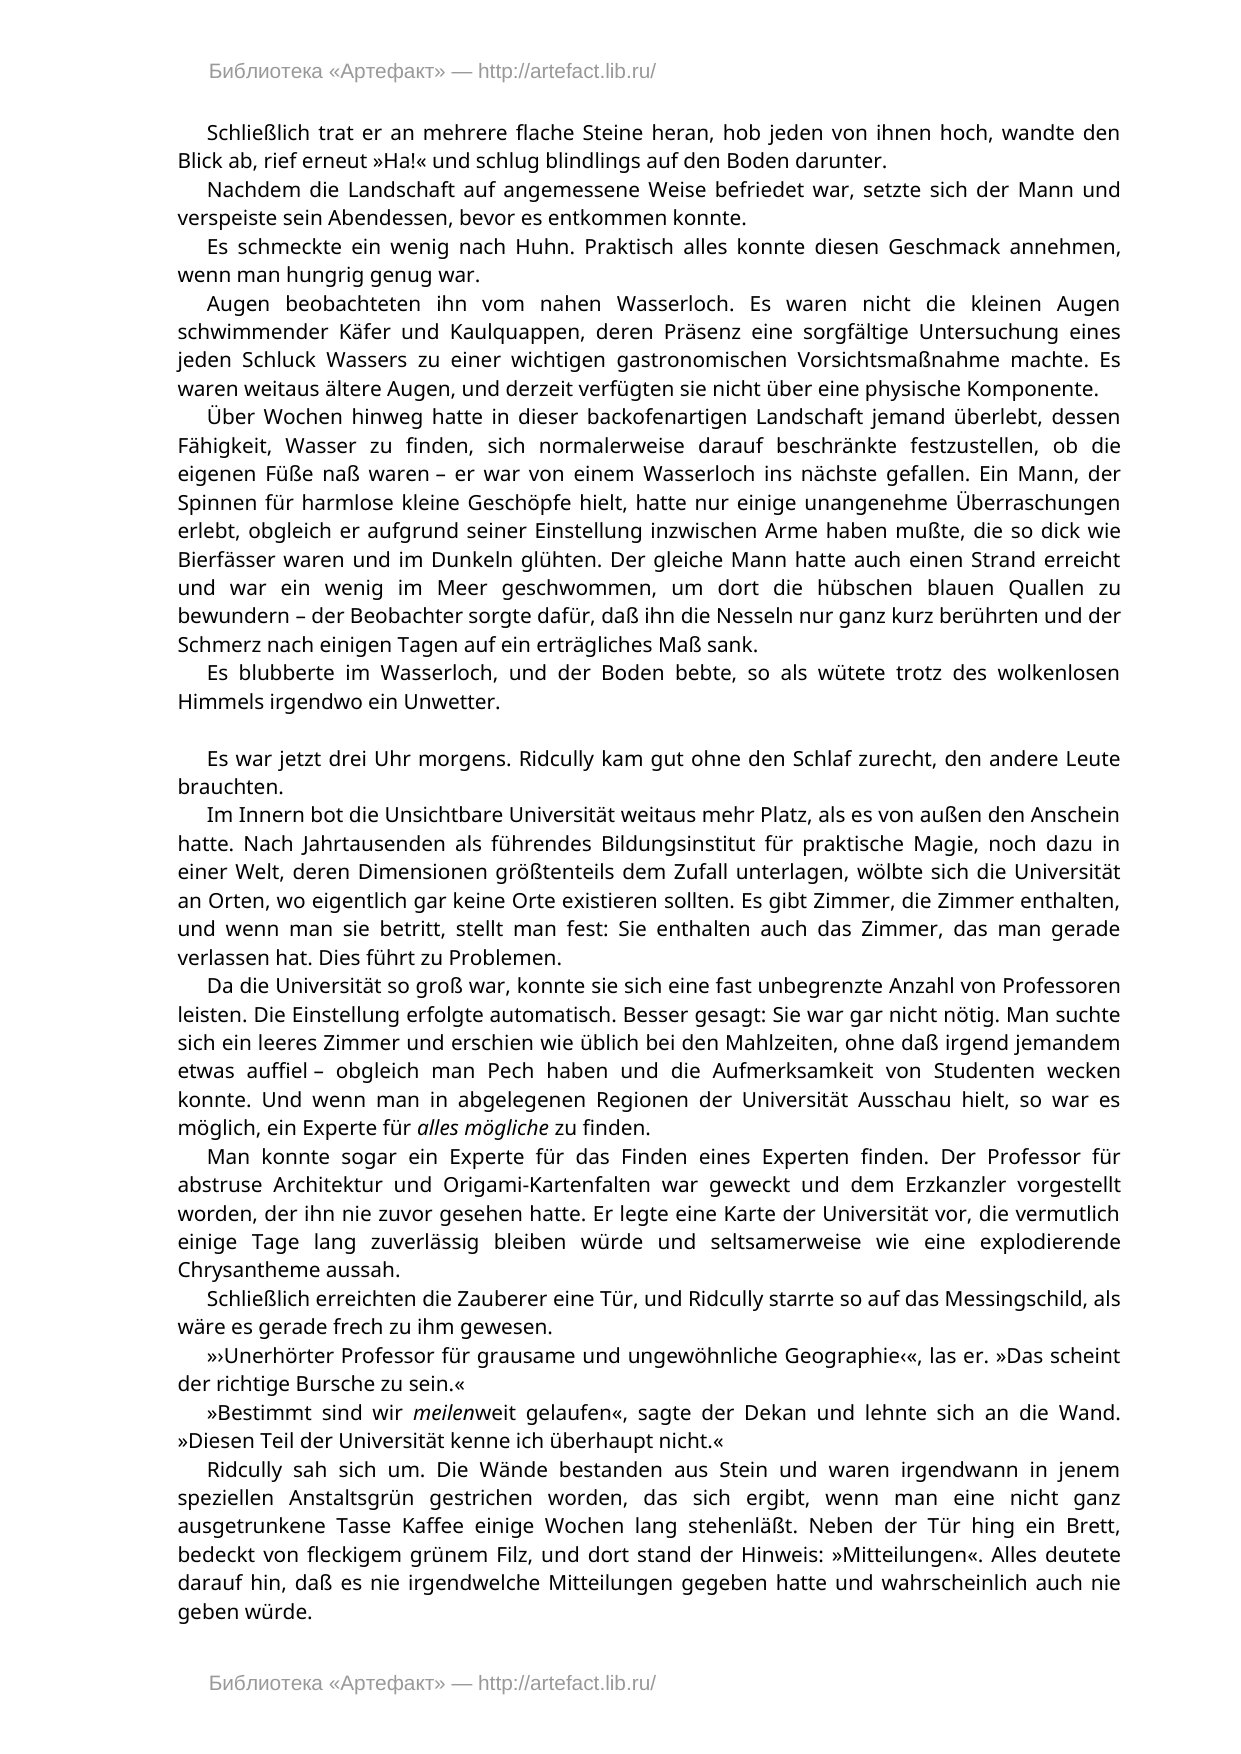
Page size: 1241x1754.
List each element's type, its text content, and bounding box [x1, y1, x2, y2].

text Im Innern bot die Unsichtbare Universität weitaus mehr Platz, als es von außen den Anschein hatte. Nach Jahrtausenden als führendes Bildungsinstitut für praktische Magie, noch dazu in einer Welt, deren Dimensionen größtenteils dem Zufall unterlagen, wölbte sich die Universität an Orten, wo eigentlich gar keine Orte existieren sollten. Es gibt Zimmer, die Zimmer enthalten, und wenn man sie betritt, stellt man fest: Sie enthalten auch das Zimmer, das man gerade verlassen hat. Dies führt zu Problemen. [177, 801, 1122, 971]
text Es schmeckte ein wenig nach Huhn. Praktisch alles konnte diesen Geschmack annehmen, wenn man hungrig genug war. [177, 232, 1122, 289]
text Man konnte sogar ein Experte für das Finden eines Experten finden. Der Professor für abstruse Architektur und Origami-Kartenfalten war geweckt und dem Erzkanzler vorgestellt worden, der ihn nie zuvor gesehen hatte. Er legte eine Karte der Universität vor, die vermutlich einige Tage lang zuverlässig bleiben würde und seltsamerweise wie eine explodierende Chrysantheme aussah. [177, 1142, 1122, 1284]
text Augen beobachteten ihn vom nahen Wasserloch. Es waren nicht die kleinen Augen schwimmender Käfer und Kaulquappen, deren Präsenz eine sorgfältige Untersuchung eines jeden Schluck Wassers zu einer wichtigen gastronomischen Vorsichtsmaßnahme machte. Es waren weitaus ältere Augen, und derzeit verfügten sie nicht über eine physische Komponente. [177, 289, 1122, 402]
text Schließlich erreichten die Zauberer eine Tür, und Ridcully starrte so auf das Messingschild, als wäre es gerade frech zu ihm gewesen. [177, 1284, 1122, 1341]
text Es war jetzt drei Uhr morgens. Ridcully kam gut ohne den Schlaf zurecht, den andere Leute brauchten. [177, 744, 1122, 801]
text Da die Universität so groß war, konnte sie sich eine fast unbegrenzte Anzahl von Professoren leisten. Die Einstellung erfolgte automatisch. Besser gesagt: Sie war gar nicht nötig. Man suchte sich ein leeres Zimmer und erschien wie üblich bei den Mahlzeiten, ohne daß irgend jemandem etwas auffiel – obgleich man Pech haben und die Aufmerksamkeit von Studenten wecken konnte. Und wenn man in abgelegenen Regionen der Universität Ausschau hielt, so war es möglich, ein Experte für alles mögliche zu finden. [177, 971, 1122, 1142]
text »›Unerhörter Professor für grausame und ungewöhnliche Geographie‹«, las er. »Das scheint der richtige Bursche zu sein.« [177, 1341, 1122, 1398]
text Es blubberte im Wasserloch, und der Boden bebte, so als wütete trotz des wolkenlosen Himmels irgendwo ein Unwetter. [177, 658, 1122, 715]
text Über Wochen hinweg hatte in dieser backofenartigen Landschaft jemand überlebt, dessen Fähigkeit, Wasser zu finden, sich normalerweise darauf beschränkte festzustellen, ob die eigenen Füße naß waren – er war von einem Wasserloch ins nächste gefallen. Ein Mann, der Spinnen für harmlose kleine Geschöpfe hielt, hatte nur einige unangenehme Überraschungen erlebt, obgleich er aufgrund seiner Einstellung inzwischen Arme haben mußte, die so dick wie Bierfässer waren und im Dunkeln glühten. Der gleiche Mann hatte auch einen Strand erreicht und war ein wenig im Meer geschwommen, um dort die hübschen blauen Quallen zu bewundern – der Beobachter sorgte dafür, daß ihn die Nesseln nur ganz kurz berührten und der Schmerz nach einigen Tagen auf ein erträgliches Maß sank. [177, 402, 1122, 658]
text Ridcully sah sich um. Die Wände bestanden aus Stein und waren irgendwann in jenem speziellen Anstaltsgrün gestrichen worden, das sich ergibt, wenn man eine nicht ganz ausgetrunkene Tasse Kaffee einige Wochen lang stehenläßt. Neben der Tür hing ein Brett, bedeckt von fleckigem grünem Filz, und dort stand der Hinweis: »Mitteilungen«. Alles deutete darauf hin, daß es nie irgendwelche Mitteilungen gegeben hatte und wahrscheinlich auch nie geben würde. [177, 1455, 1122, 1625]
text Schließlich trat er an mehrere flache Steine heran, hob jeden von ihnen hoch, wandte den Blick ab, rief erneut »Ha!« und schlug blindlings auf den Boden darunter. [177, 118, 1122, 175]
text Nachdem die Landschaft auf angemessene Weise befriedet war, setzte sich der Mann und verspeiste sein Abendessen, bevor es entkommen konnte. [177, 175, 1122, 232]
text »Bestimmt sind wir meilenweit gelaufen«, sagte der Dekan und lehnte sich an die Wand. »Diesen Teil der Universität kenne ich überhaupt nicht.« [177, 1398, 1122, 1455]
